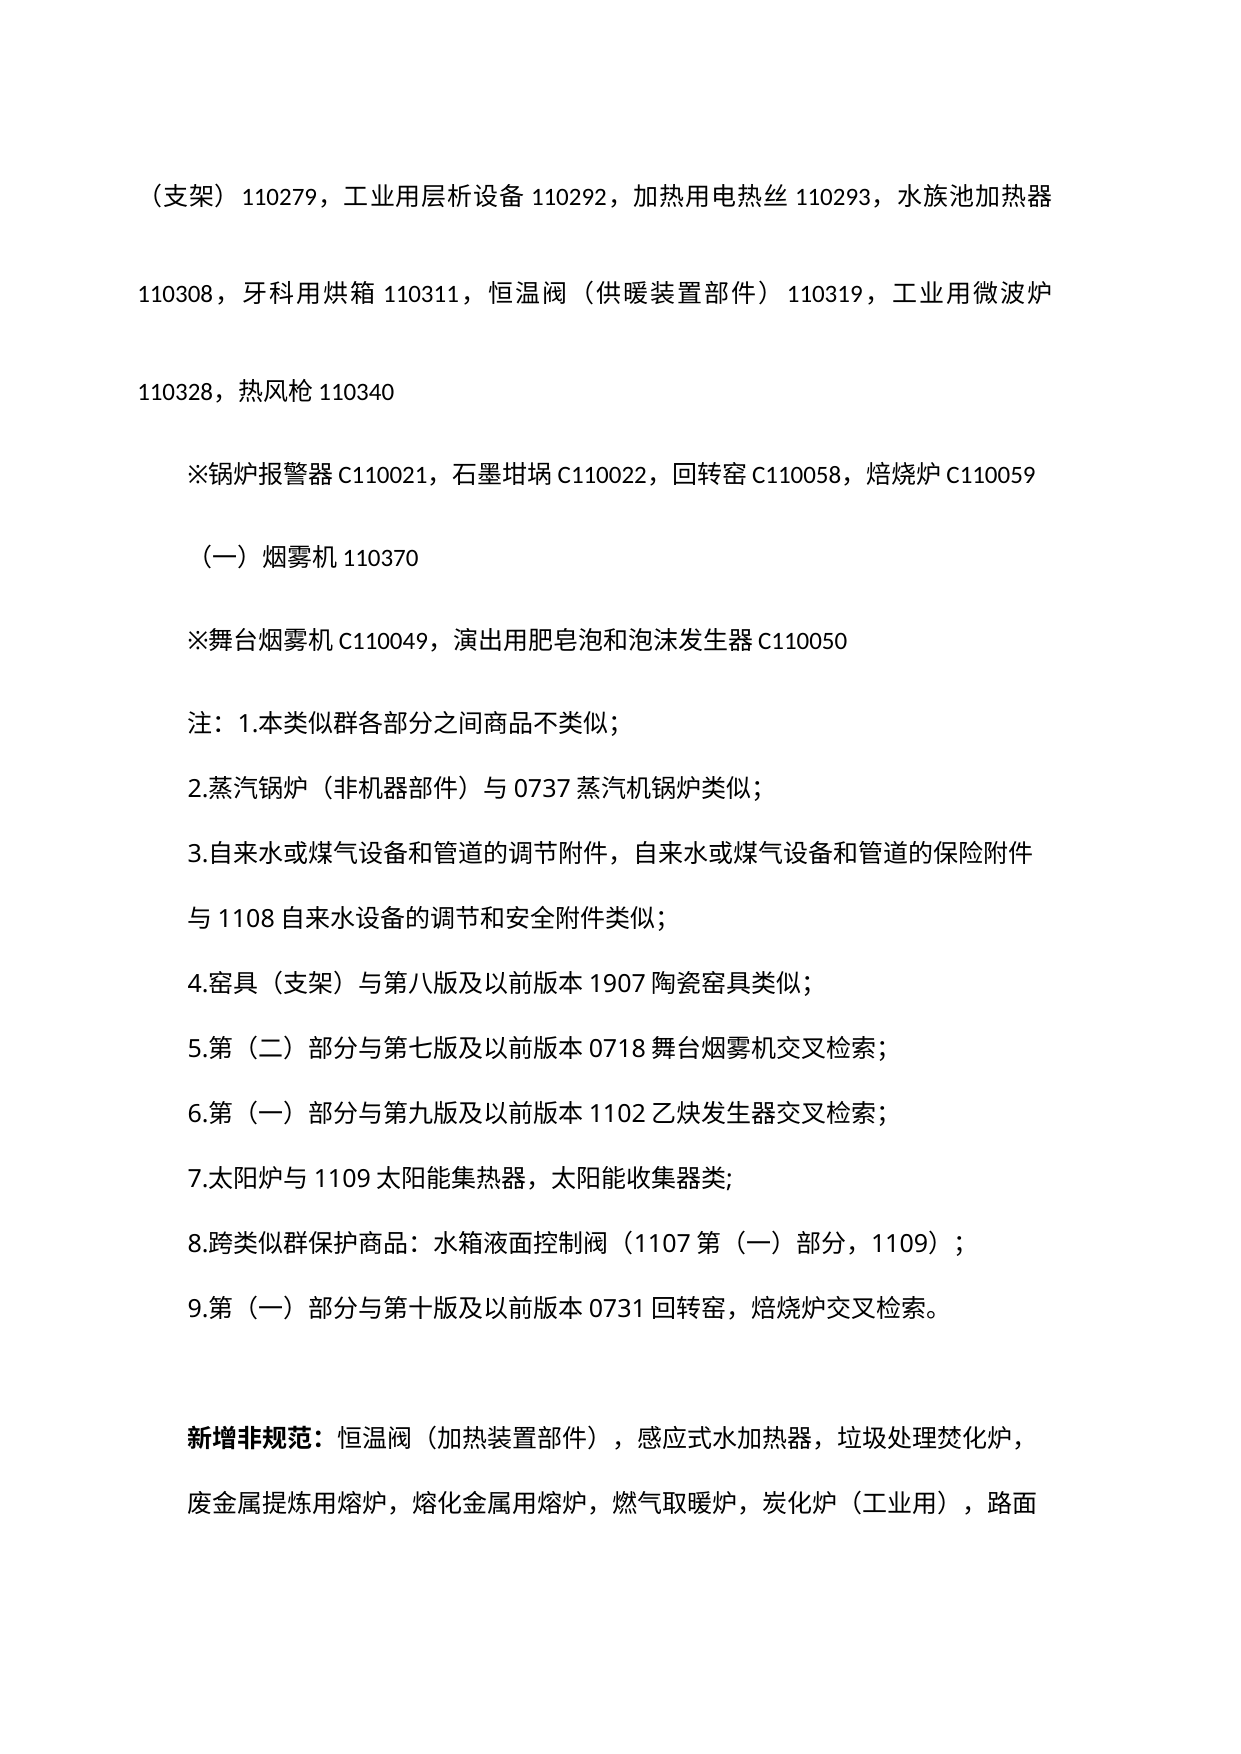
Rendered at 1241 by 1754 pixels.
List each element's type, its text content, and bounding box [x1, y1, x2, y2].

text 6.第（一）部分与第九版及以前版本1102乙炔发生器交叉检索； [187, 1079, 1053, 1144]
text ※舞台烟雾机C110049，演出用肥皂泡和泡沫发生器C110050 [187, 606, 1053, 671]
text 7.太阳炉与1109太阳能集热器，太阳能收集器类; [187, 1144, 1053, 1209]
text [137, 162, 1053, 422]
text 注：1.本类似群各部分之间商品不类似； [187, 689, 1053, 754]
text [187, 1404, 1053, 1534]
text 4.窑具（支架）与第八版及以前版本1907陶瓷窑具类似； [187, 949, 1053, 1014]
text 3.自来水或煤气设备和管道的调节附件，自来水或煤气设备和管道的保险附件与1108自来水设备的调节和安全附件类似； [187, 819, 1053, 949]
text ※锅炉报警器C110021，石墨坩埚C110022，回转窑C110058，焙烧炉C110059 [137, 440, 1053, 505]
text 2.蒸汽锅炉（非机器部件）与0737蒸汽机锅炉类似； [187, 754, 1053, 819]
list 烟雾机110370 [187, 523, 1053, 588]
text 9.第（一）部分与第十版及以前版本0731回转窑，焙烧炉交叉检索。 [187, 1274, 1053, 1339]
text 5.第（二）部分与第七版及以前版本0718舞台烟雾机交叉检索； [187, 1014, 1053, 1079]
text 8.跨类似群保护商品：水箱液面控制阀（1107第（一）部分，1109）； [187, 1209, 1053, 1274]
